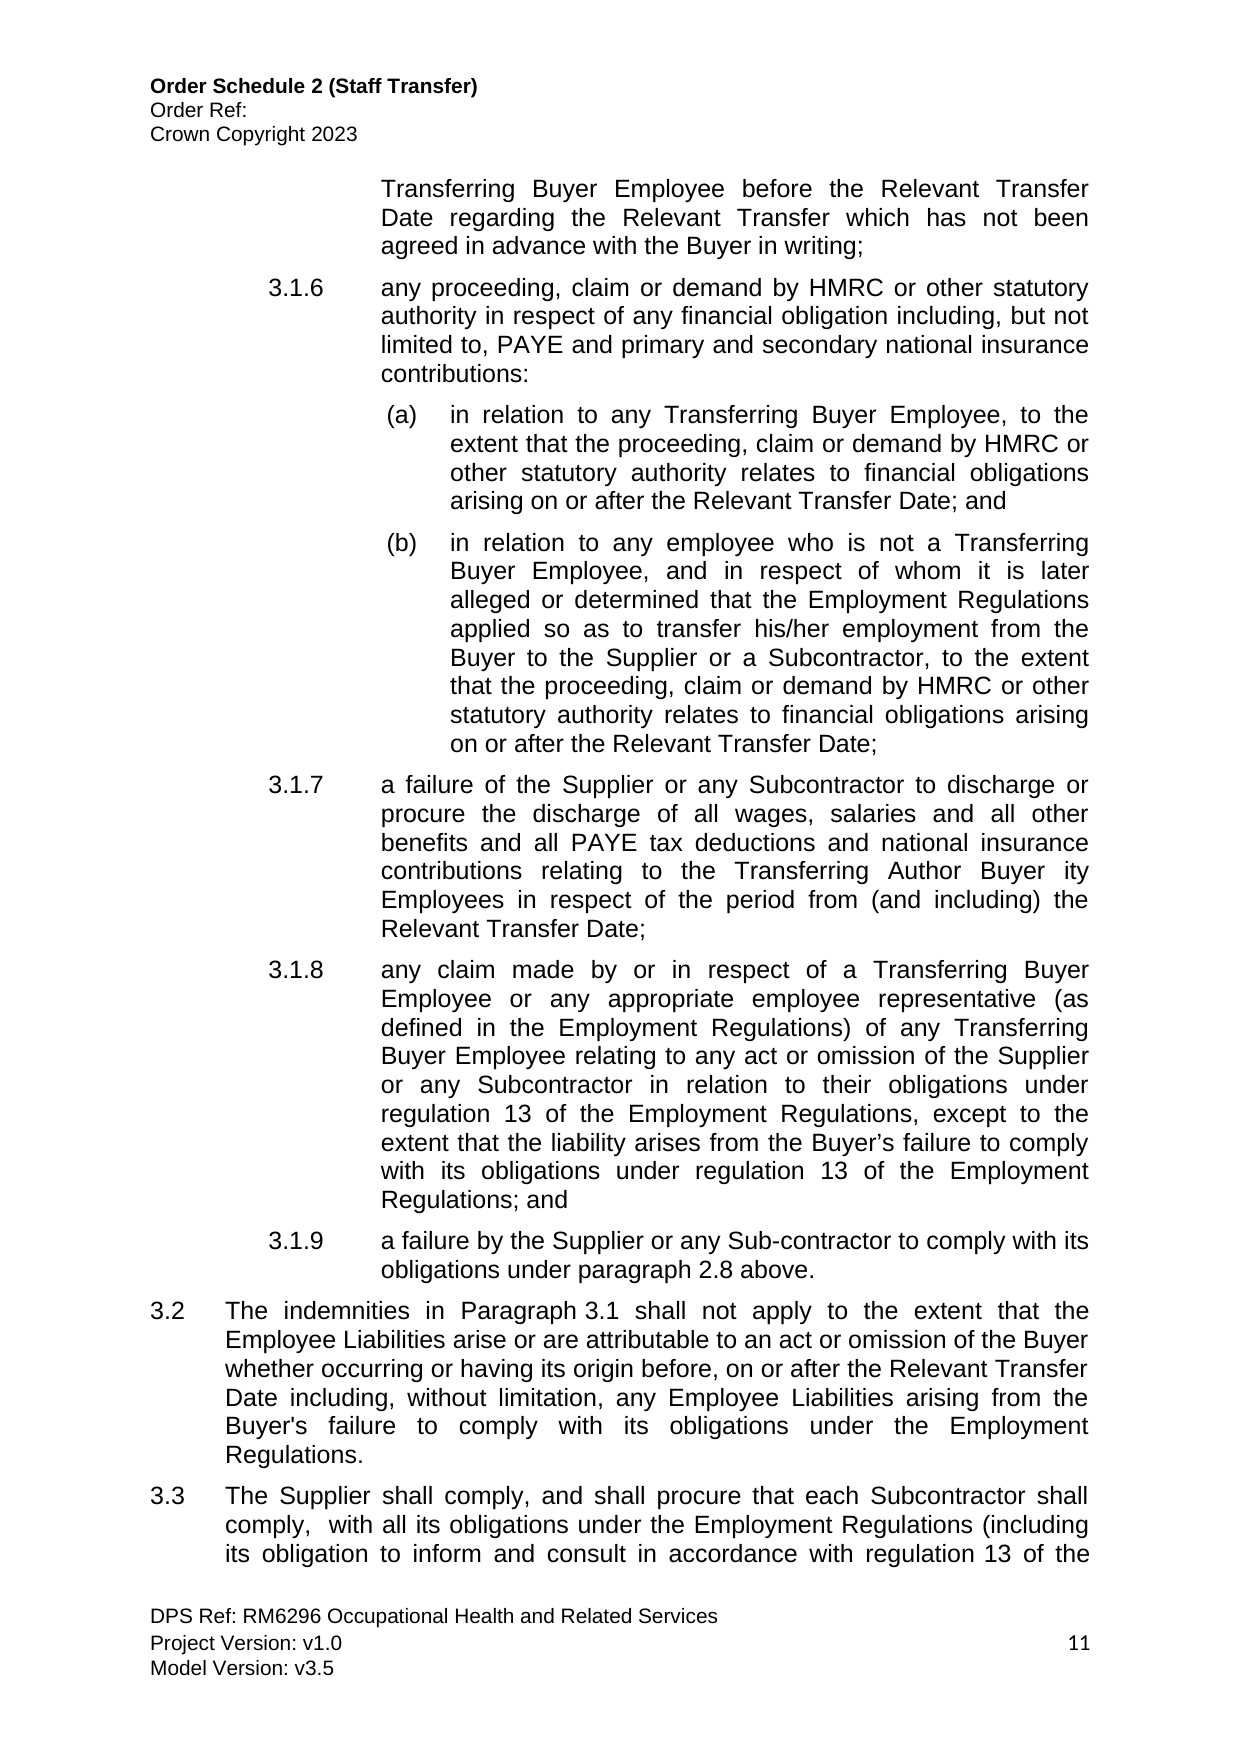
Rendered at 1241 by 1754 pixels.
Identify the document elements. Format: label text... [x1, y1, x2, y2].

list any proceeding, claim or demand by HMRC or other statutory authority in respect of any financial obligation including, but not limited to, PAYE and primary and secondary national insurance contributions: [268, 272, 1090, 387]
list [268, 174, 1090, 260]
list in relation to any Transferring Buyer Employee, to the extent that the proceeding, claim or demand by HMRC or other statutory authority relates to financial obligations arising on or after the Relevant Transfer Date; and [386, 400, 1090, 515]
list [150, 1481, 1090, 1567]
list a failure of the Supplier or any Subcontractor to discharge or procure the discharge of all wages, salaries and all other benefits and all PAYE tax deductions and national insurance contributions relating to the Transferring Author Buyer ity Employees in respect of the period from (and including) the Relevant Transfer Date; [268, 770, 1090, 942]
list any claim made by or in respect of a Transferring Buyer Employee or any appropriate employee representative (as defined in the Employment Regulations) of any Transferring Buyer Employee relating to any act or omission of the Supplier or any Subcontractor in relation to their obligations under regulation 13 of the Employment Regulations, except to the extent that the liability arises from the Buyer’s failure to comply with its obligations under regulation 13 of the Employment Regulations; and [268, 955, 1090, 1214]
list a failure by the Supplier or any Sub-contractor to comply with its obligations under paragraph 2.8 above. [268, 1226, 1090, 1284]
list in relation to any employee who is not a Transferring Buyer Employee, and in respect of whom it is later alleged or determined that the Employment Regulations applied so as to transfer his/her employment from the Buyer to the Supplier or a Subcontractor, to the extent that the proceeding, claim or demand by HMRC or other statutory authority relates to financial obligations arising on or after the Relevant Transfer Date; [386, 527, 1090, 757]
list The indemnities in Paragraph 3.1 shall not apply to the extent that the Employee Liabilities arise or are attributable to an act or omission of the Buyer whether occurring or having its origin before, on or after the Relevant Transfer Date including, without limitation, any Employee Liabilities arising from the Buyer's failure to comply with its obligations under the Employment Regulations. [150, 1296, 1090, 1469]
